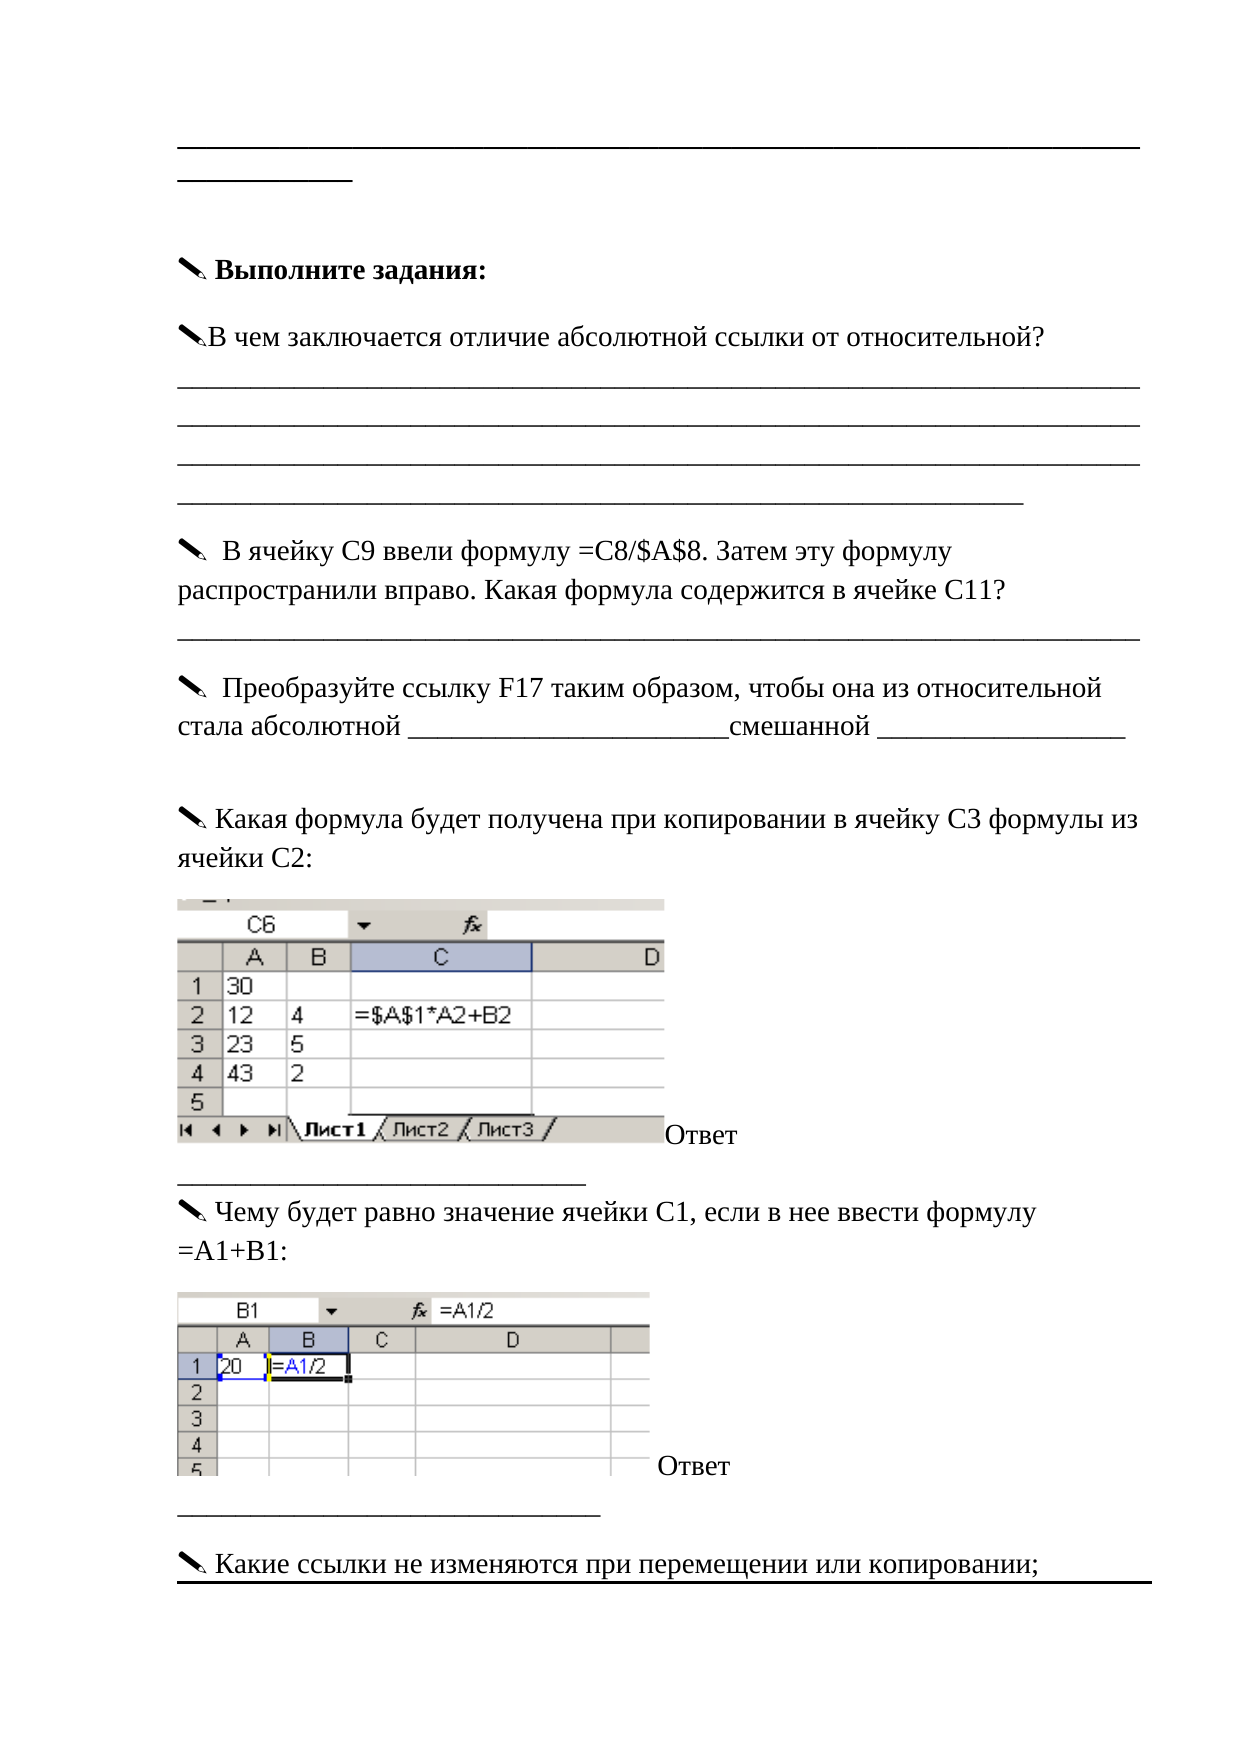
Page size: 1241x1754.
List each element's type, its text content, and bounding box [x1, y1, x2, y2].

text Какая формула будет получена при копировании в ячейку С3 формулы из ячейки С2: [177, 801, 1152, 873]
picture [177, 899, 665, 1145]
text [177, 118, 1152, 185]
text В ячейку С9 ввели формулу =С8/$А$8. Затем эту формулу распространили вправо. Какая формула содержится в ячейке С11?__________________________________________________________________ [177, 533, 1152, 644]
text Чему будет равно значение ячейки С1, если в нее ввести формулу =А1+B1: [177, 1194, 1152, 1266]
text Какие ссылки не изменяются при перемещении или копировании; [177, 1546, 1152, 1581]
text Преобразуйте ссылку F17 таким образом, чтобы она из относительной стала абсолютной ______________________смешанной _________________ [177, 670, 1152, 742]
text Выполните задания: [177, 252, 1152, 286]
picture [177, 1292, 650, 1476]
text В чем заключается отличие абсолютной ссылки от относительной?________________________________________________________________________________________________________________________________________________________________________________________________________________________________________________________________ [177, 319, 1152, 507]
